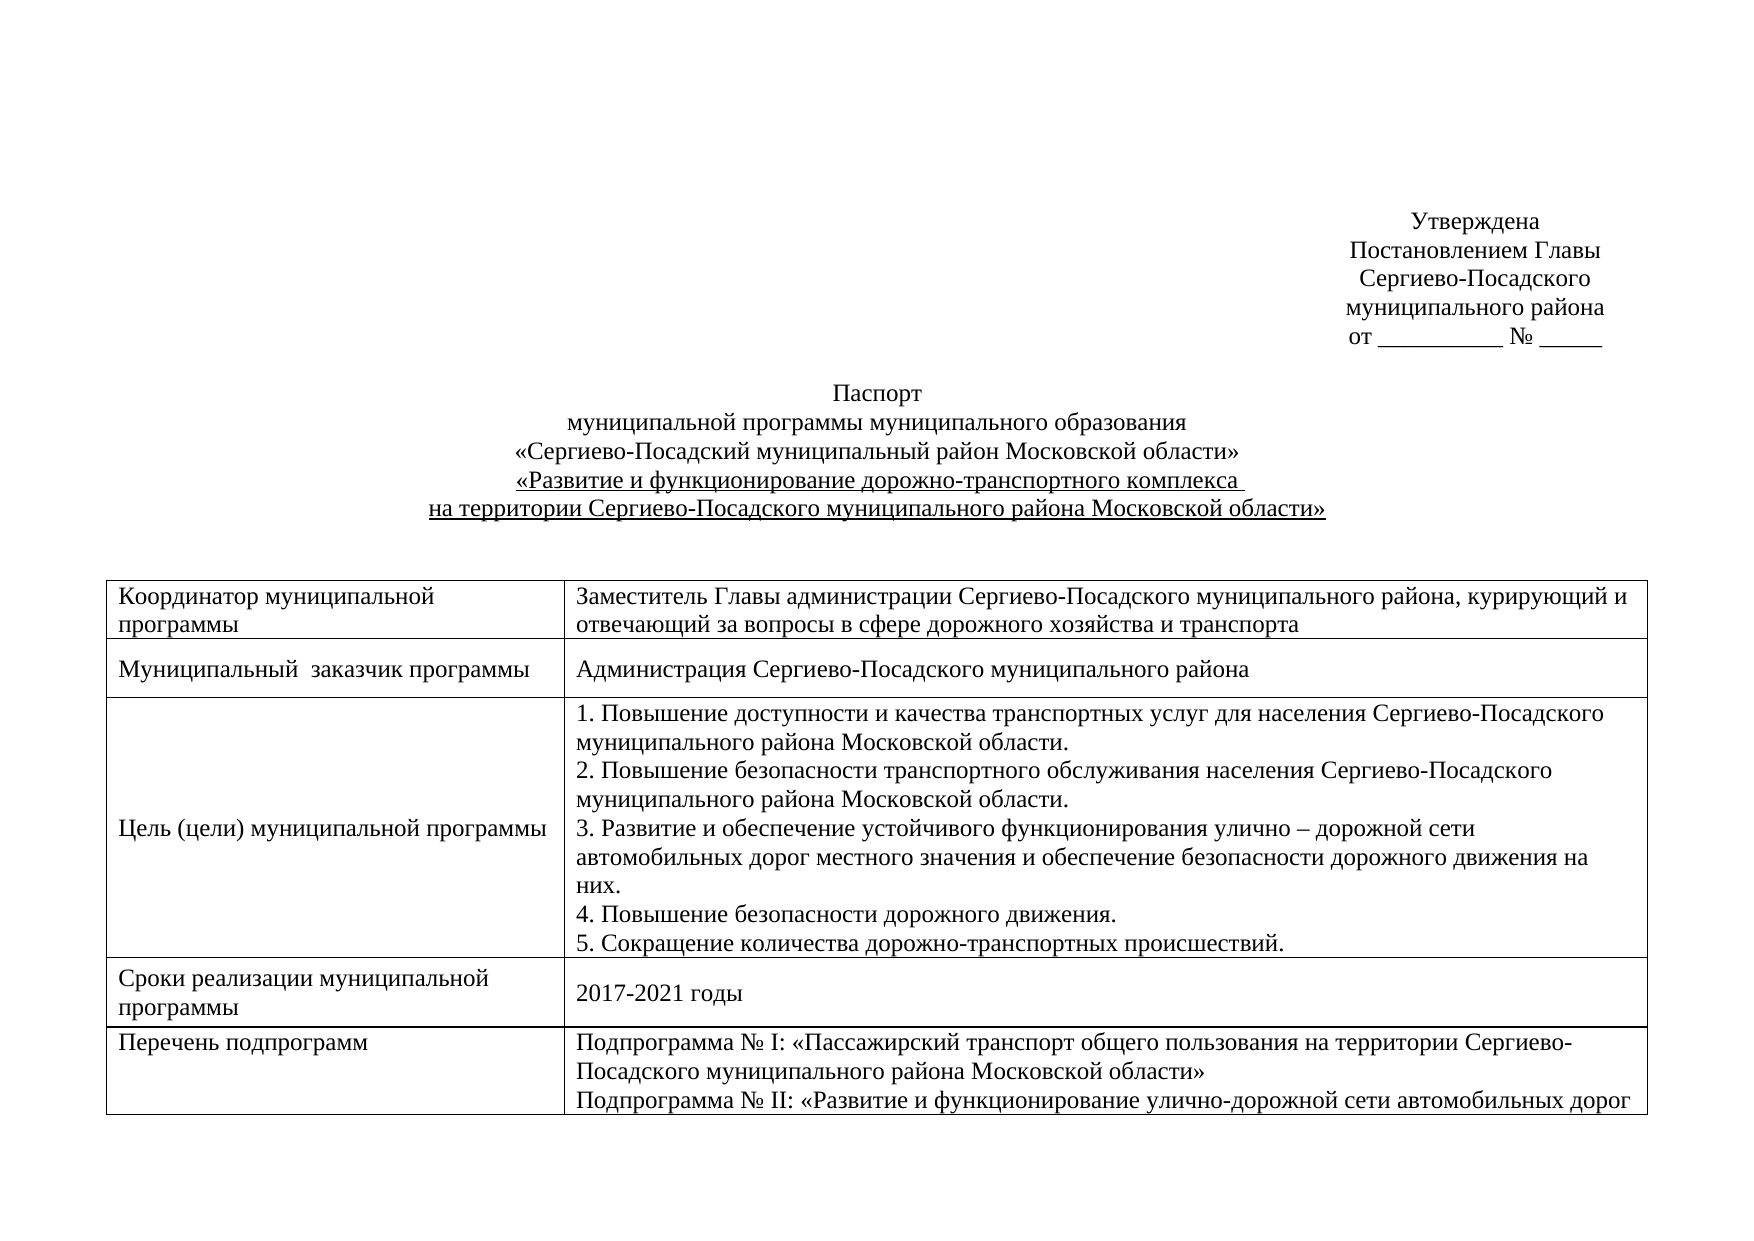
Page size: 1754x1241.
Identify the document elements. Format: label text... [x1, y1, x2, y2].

table_cell 2017-2021 годы [565, 958, 1647, 1026]
table_cell Цель (цели) муниципальной программы [107, 698, 564, 957]
table_cell 1. Повышение доступности и качества транспортных услуг для населения Сергиево-Посадского муниципального района Московской области. 2. Повышение безопасности транспортного обслуживания населения Сергиево-Посадского муниципального района Московской области. 3. Развитие и обеспечение устойчивого функционирования улично – дорожной сети автомобильных дорог местного значения и обеспечение безопасности дорожного движения на них. 4. Повышение безопасности дорожного движения. 5. Сокращение количества дорожно-транспортных происшествий. [565, 698, 1647, 957]
text Утверждена [118, 206, 1636, 235]
text муниципальной программы муниципального образования [118, 407, 1636, 436]
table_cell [107, 1028, 564, 1114]
text «Сергиево-Посадский муниципальный район Московской области» [118, 436, 1636, 465]
table_header Заместитель Главы администрации Сергиево-Посадского муниципального района, курирующий и отвечающий за вопросы в сфере дорожного хозяйства и транспорта [565, 581, 1647, 638]
text на территории Сергиево-Посадского муниципального района Московской области» [118, 493, 1636, 522]
text Паспорт [118, 378, 1636, 407]
table_cell Муниципальный заказчик программы [107, 639, 564, 697]
text Сергиево-Посадского [118, 263, 1636, 292]
table_cell Администрация Сергиево-Посадского муниципального района [565, 639, 1647, 697]
text от __________ № _____ [118, 321, 1636, 350]
table_cell Сроки реализации муниципальной программы [107, 958, 564, 1026]
table_header Координатор муниципальной программы [107, 581, 564, 638]
text «Развитие и функционирование дорожно-транспортного комплекса [118, 465, 1636, 493]
text муниципального района [118, 292, 1636, 321]
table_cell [565, 1028, 1647, 1114]
text Постановлением Главы [118, 235, 1636, 263]
